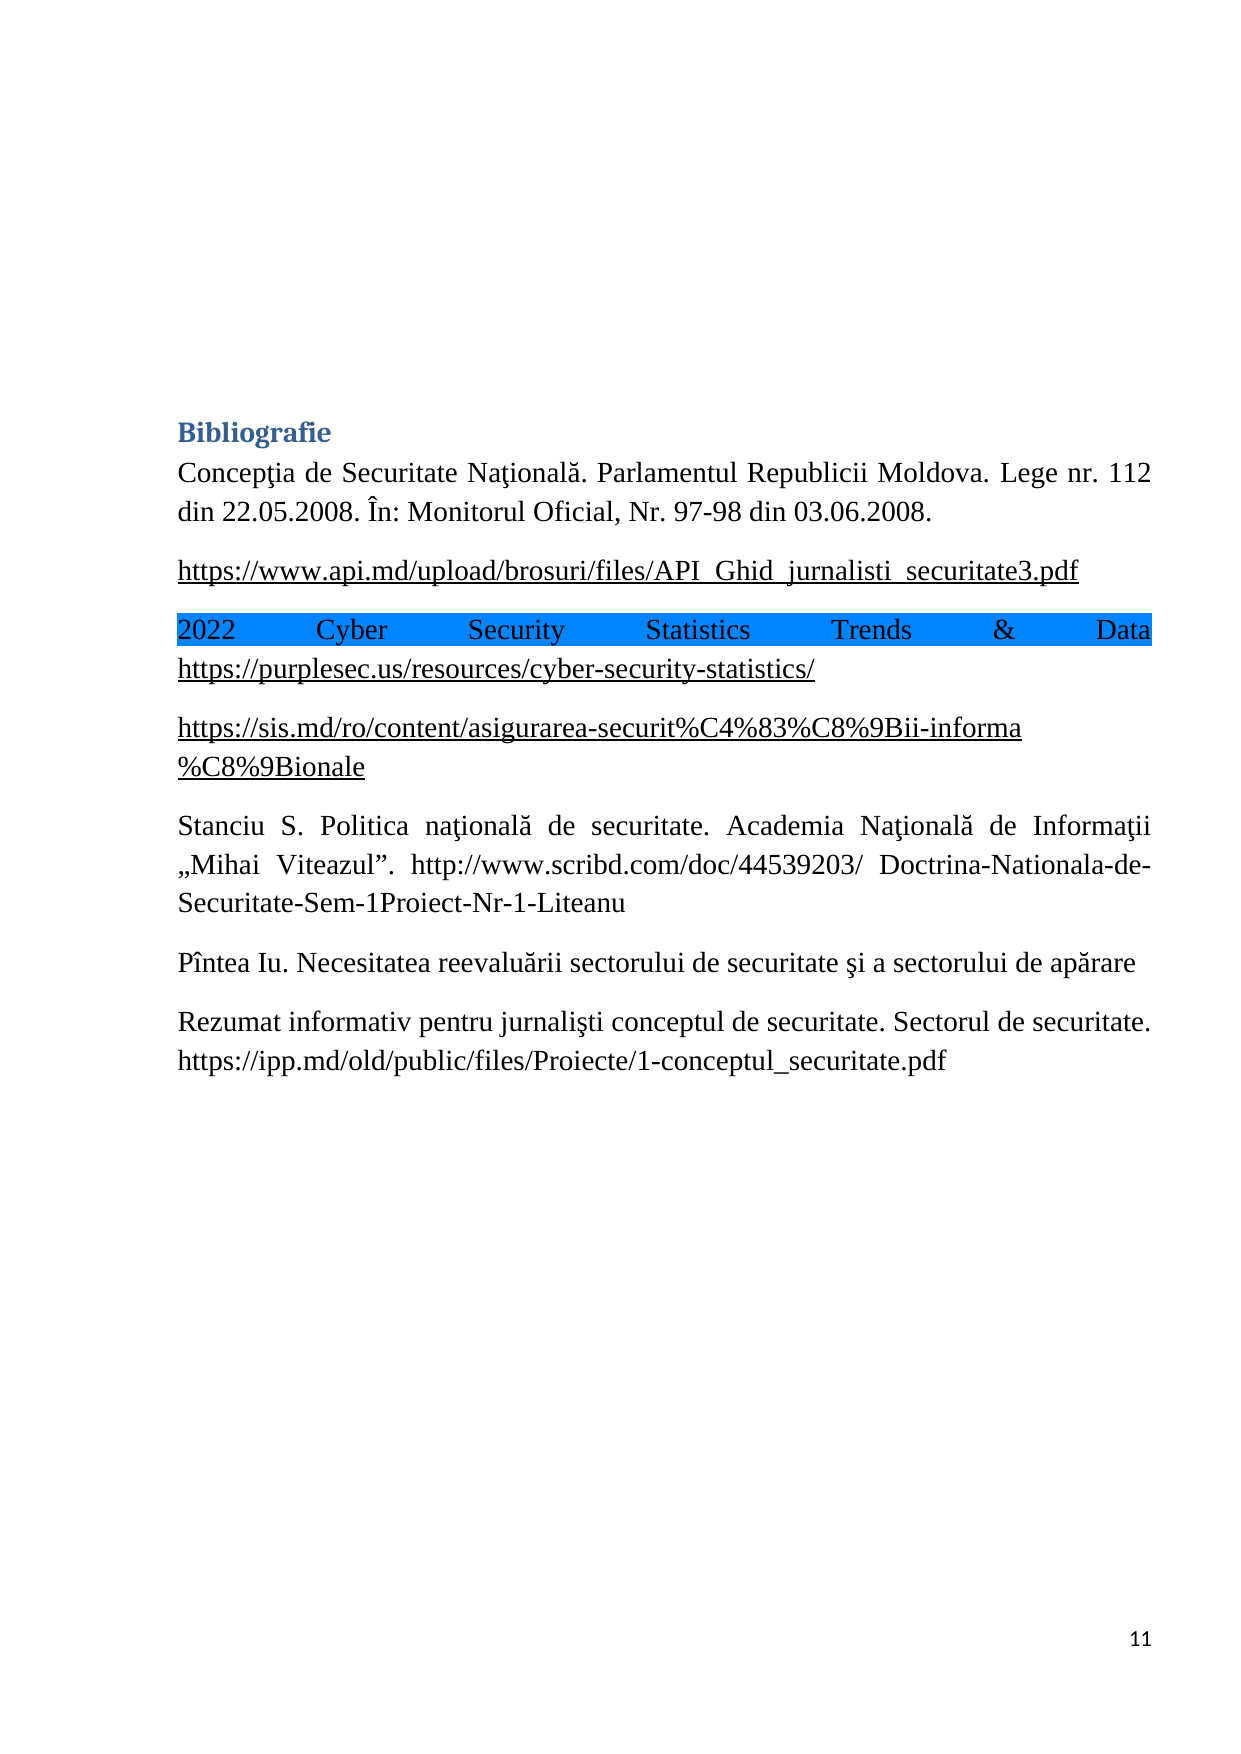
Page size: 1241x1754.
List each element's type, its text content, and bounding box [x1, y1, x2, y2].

subtitle Bibliografie [177, 417, 1152, 450]
text https://sis.md/ro/content/asigurarea-securit%C4%83%C8%9Bii-informa%C8%9Bionale [177, 710, 1152, 782]
text Rezumat informativ pentru jurnalişti conceptul de securitate. Sectorul de securitate. https://ipp.md/old/public/files/Proiecte/1-conceptul_securitate.pdf [177, 1004, 1152, 1076]
text https://www.api.md/upload/brosuri/files/API_Ghid_jurnalisti_securitate3.pdf [177, 553, 1152, 587]
text 2022 Cyber Security Statistics Trends & Data https://purplesec.us/resources/cyber-security-statistics/ [177, 646, 1152, 684]
text Concepţia de Securitate Naţională. Parlamentul Republicii Moldova. Lege nr. 112 din 22.05.2008. În: Monitorul Oficial, Nr. 97-98 din 03.06.2008. [177, 455, 1152, 527]
text Stanciu S. Politica naţională de securitate. Academia Naţională de Informaţii „Mihai Viteazul”. http://www.scribd.com/doc/44539203/ Doctrina-Nationala-de-Securitate-Sem-1Proiect-Nr-1-Liteanu [177, 808, 1152, 919]
text Pîntea Iu. Necesitatea reevaluării sectorului de securitate şi a sectorului de apărare [177, 945, 1152, 978]
